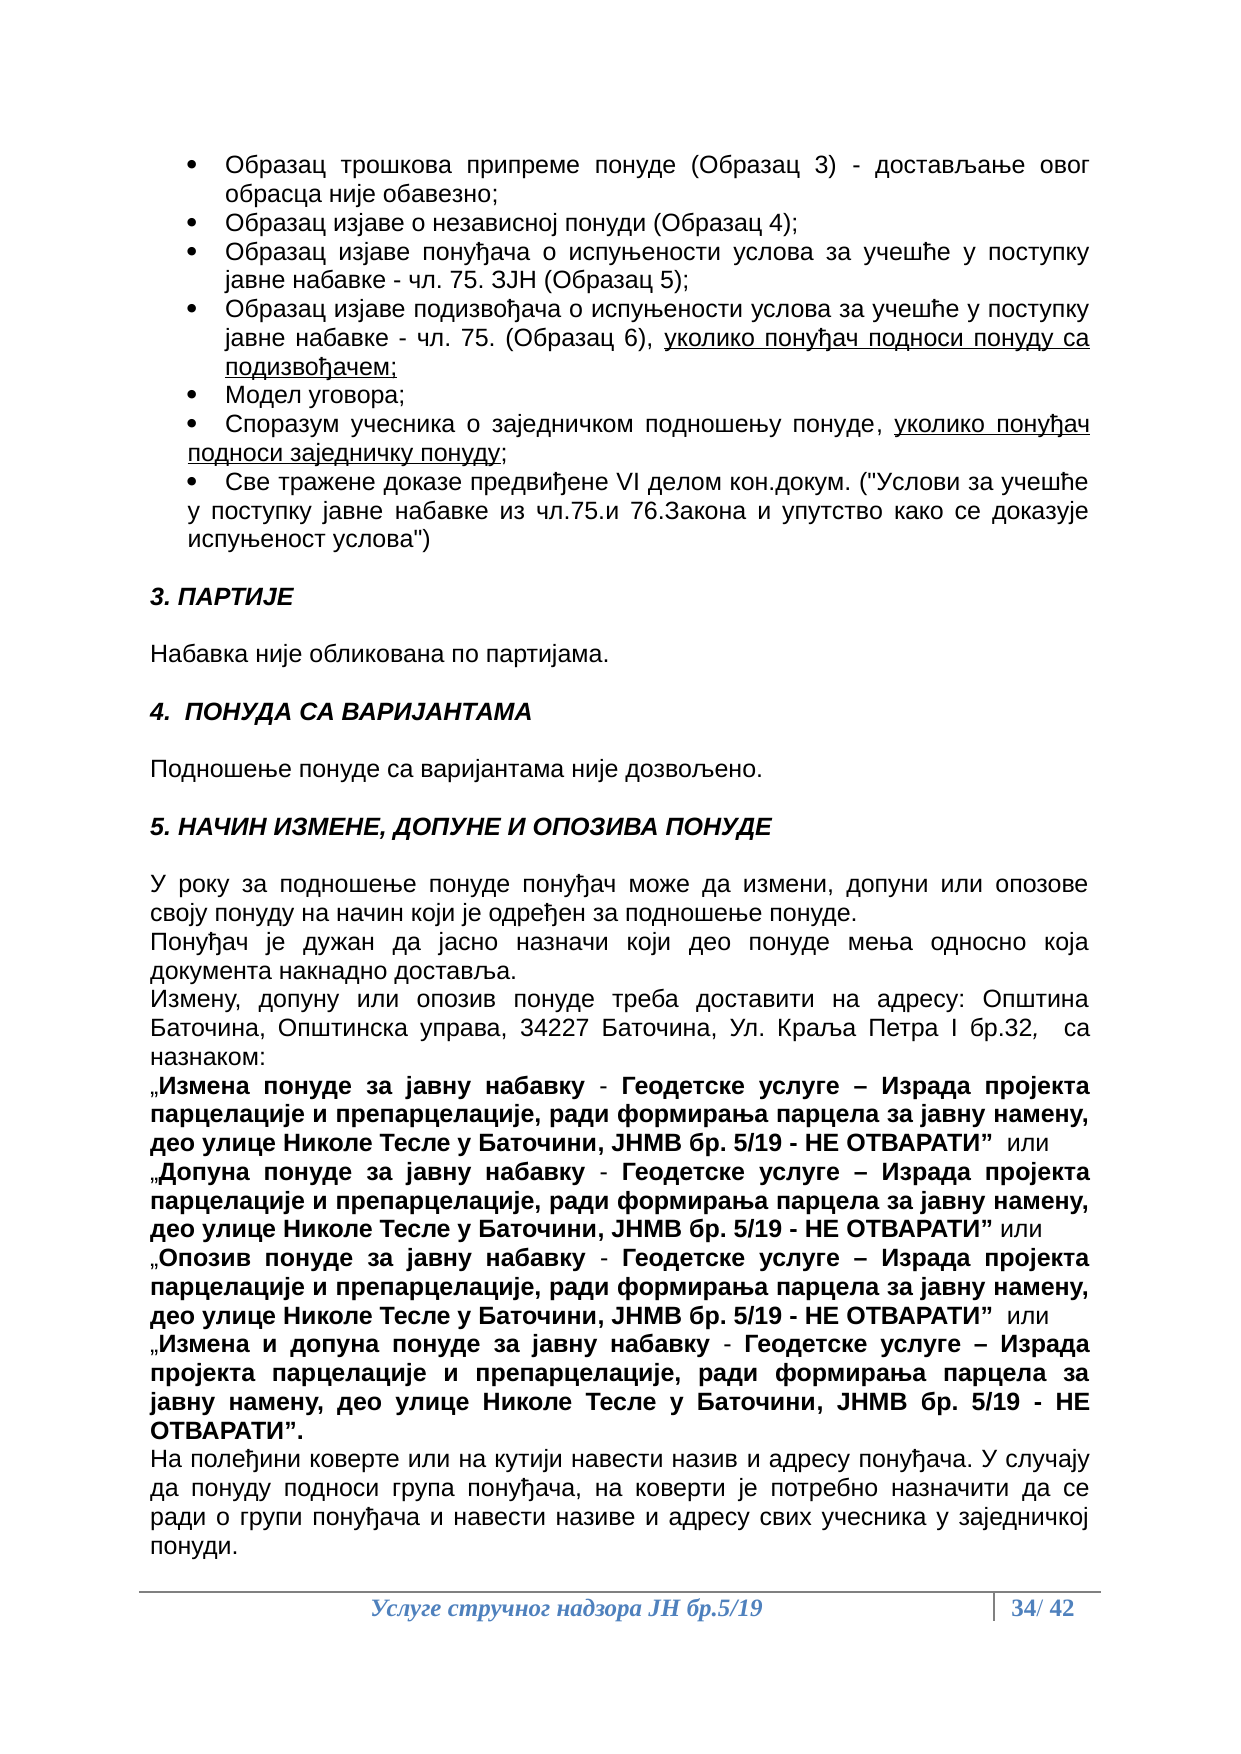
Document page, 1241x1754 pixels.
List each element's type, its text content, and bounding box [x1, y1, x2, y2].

text Понуђач је дужан да јасно назначи који део понуде мења односно која документа накнадно доставља. [150, 927, 1090, 984]
text „Допуна понуде за јавну набавку - Геодетске услуге – Израда пројекта парцелације и препарцелације, ради формирања парцела за јавну намену, део улице Николе Тесле у Баточини, ЈНМВ бр. 5/19 - НЕ ОТВАРАТИ” или [150, 1157, 1090, 1243]
text 3. ПАРТИЈЕ [150, 582, 1090, 611]
text „Измена понуде за јавну набавку - Геодетске услуге – Израда пројекта парцелације и препарцелације, ради формирања парцела за јавну намену, део улице Николе Тесле у Баточини, ЈНМВ бр. 5/19 - НЕ ОТВАРАТИ” или [150, 1071, 1090, 1157]
text На полеђини коверте или на кутији навести назив и адресу понуђача. У случају да понуду подноси група понуђача, на коверти је потребно назначити да се ради о групи понуђача и навести називе и адресу свих учесника у заједничкој понуди. [150, 1444, 1090, 1559]
list Модел уговора; [187, 380, 1090, 409]
text 5. НАЧИН ИЗМЕНЕ, ДОПУНЕ И ОПОЗИВА ПОНУДЕ [150, 812, 1090, 841]
text „Измена и допуна понуде за јавну набавку - Геодетске услуге – Израда пројекта парцелације и препарцелације, ради формирања парцела за јавну намену, део улице Николе Тесле у Баточини, ЈНМВ бр. 5/19 - НЕ ОТВАРАТИ”. [150, 1329, 1090, 1444]
list Образац изјаве о независној понуди (Образац 4); [187, 208, 1090, 236]
list Споразум учесника о заједничком подношењу понуде, уколико понуђач подноси заједничку понуду; [187, 409, 1090, 467]
text Подношење понуде са варијантама није дозвољено. [150, 754, 1090, 783]
list Све тражене доказе предвиђене VI делом кон.докум. ("Услови за учешће у поступку јавне набавке из чл.75.и 76.Закона и упутство како се доказује испуњеност услова") [187, 467, 1090, 553]
text 4. ПОНУДА СА ВАРИЈАНТАМА [150, 697, 1090, 726]
list Образац изјаве подизвођача о испуњености услова за учешће у поступку јавне набавке - чл. 75. (Образац 6), уколико понуђач подноси понуду са подизвођачем; [187, 294, 1090, 380]
text У року за подношење понуде понуђач може да измени, допуни или опозове своју понуду на начин који је одређен за подношење понуде. [150, 869, 1090, 927]
list Образац трошкова припреме понуде (Образац 3) - достављање овог обрасца није обавезно; [187, 150, 1090, 208]
text Набавка није обликована по партијама. [150, 639, 1090, 668]
text Измену, допуну или опозив понуде треба доставити на адресу: Општина Баточина, Општинска управа, 34227 Баточина, Ул. Краља Петра I бр.32, са назнаком: [150, 984, 1090, 1071]
text „Опозив понуде за јавну набавку - Геодетске услуге – Израда пројекта парцелације и препарцелације, ради формирања парцела за јавну намену, део улице Николе Тесле у Баточини, ЈНМВ бр. 5/19 - НЕ ОТВАРАТИ” или [150, 1243, 1090, 1329]
list Образац изјаве понуђача о испуњености услова за учешће у поступку јавне набавке - чл. 75. ЗЈН (Образац 5); [187, 236, 1090, 294]
